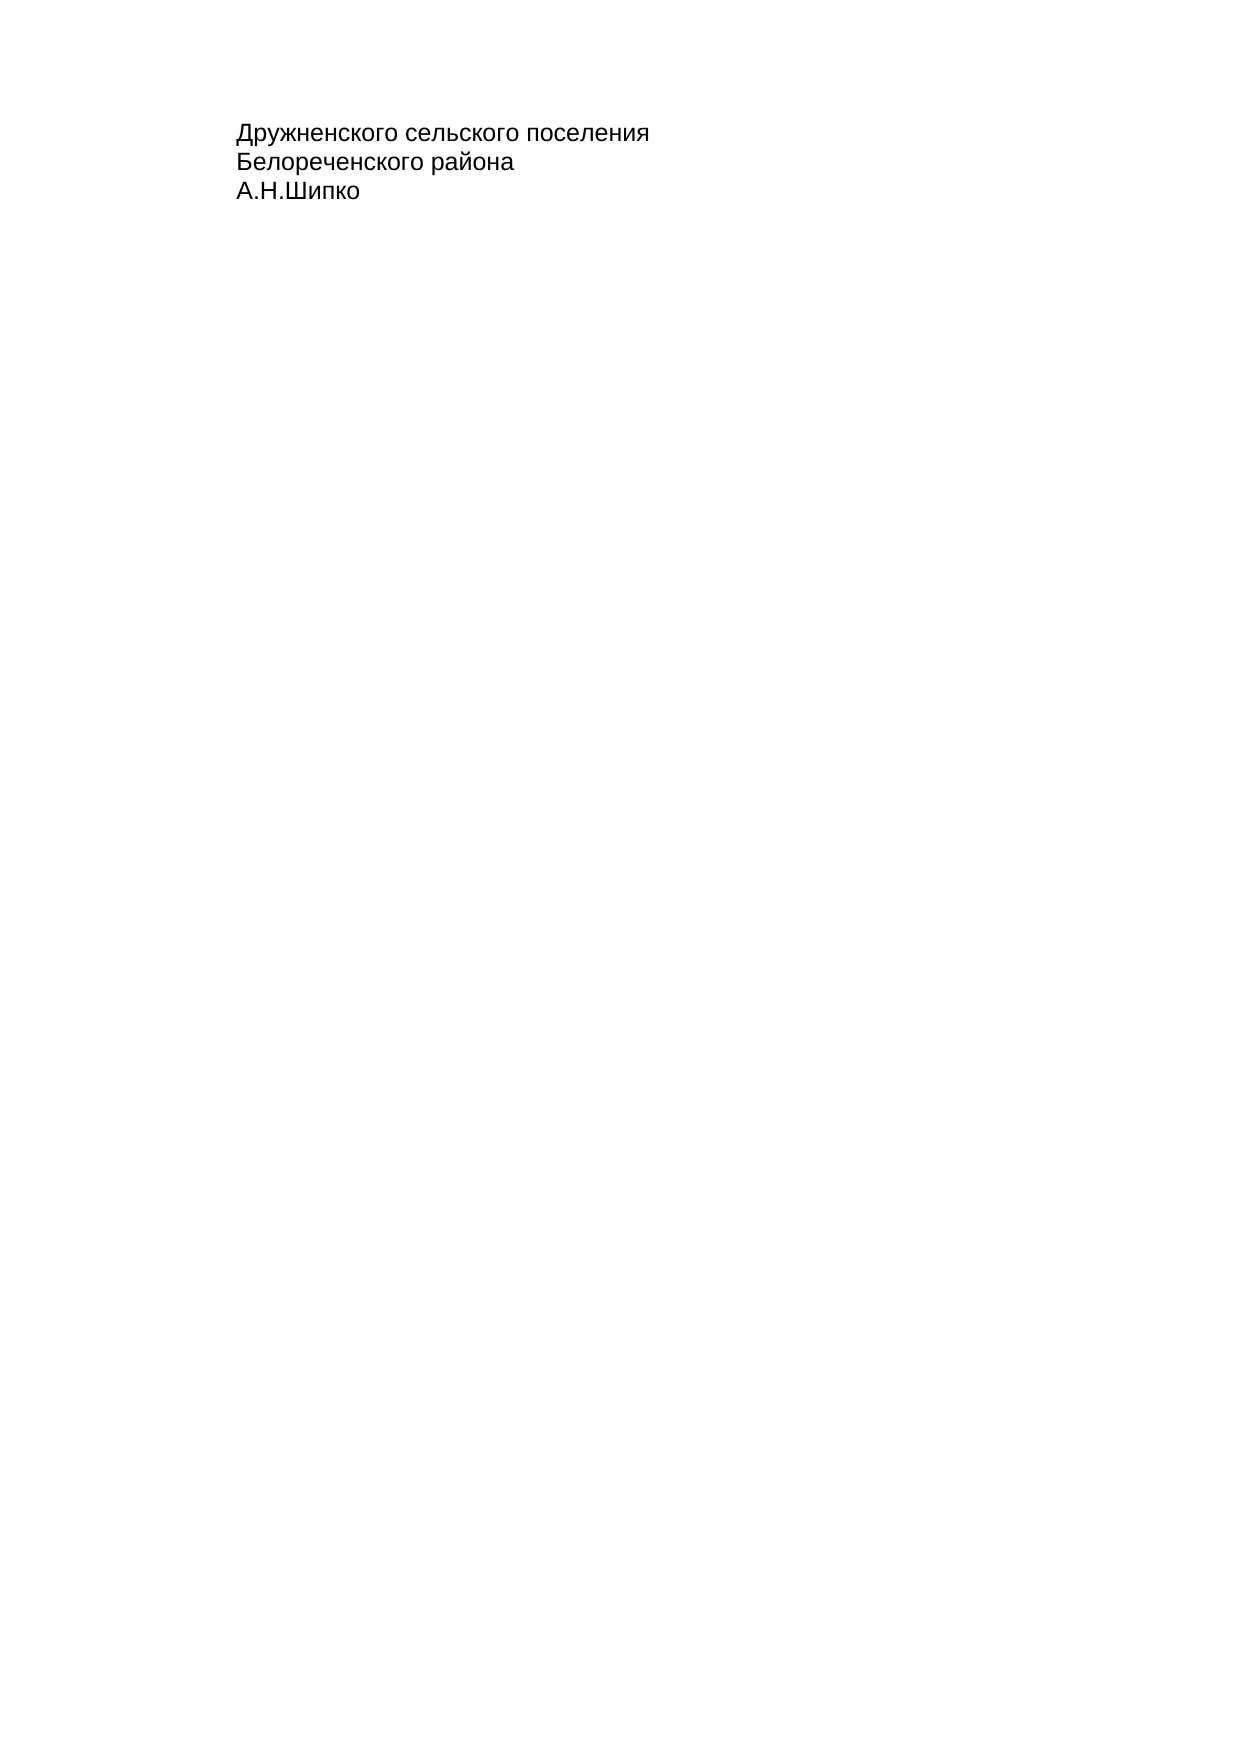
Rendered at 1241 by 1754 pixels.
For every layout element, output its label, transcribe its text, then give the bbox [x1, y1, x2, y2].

text А.Н.Шипко [177, 176, 1181, 204]
text Белореченского района [177, 147, 1181, 176]
text Дружненского сельского поселения [177, 118, 1181, 147]
